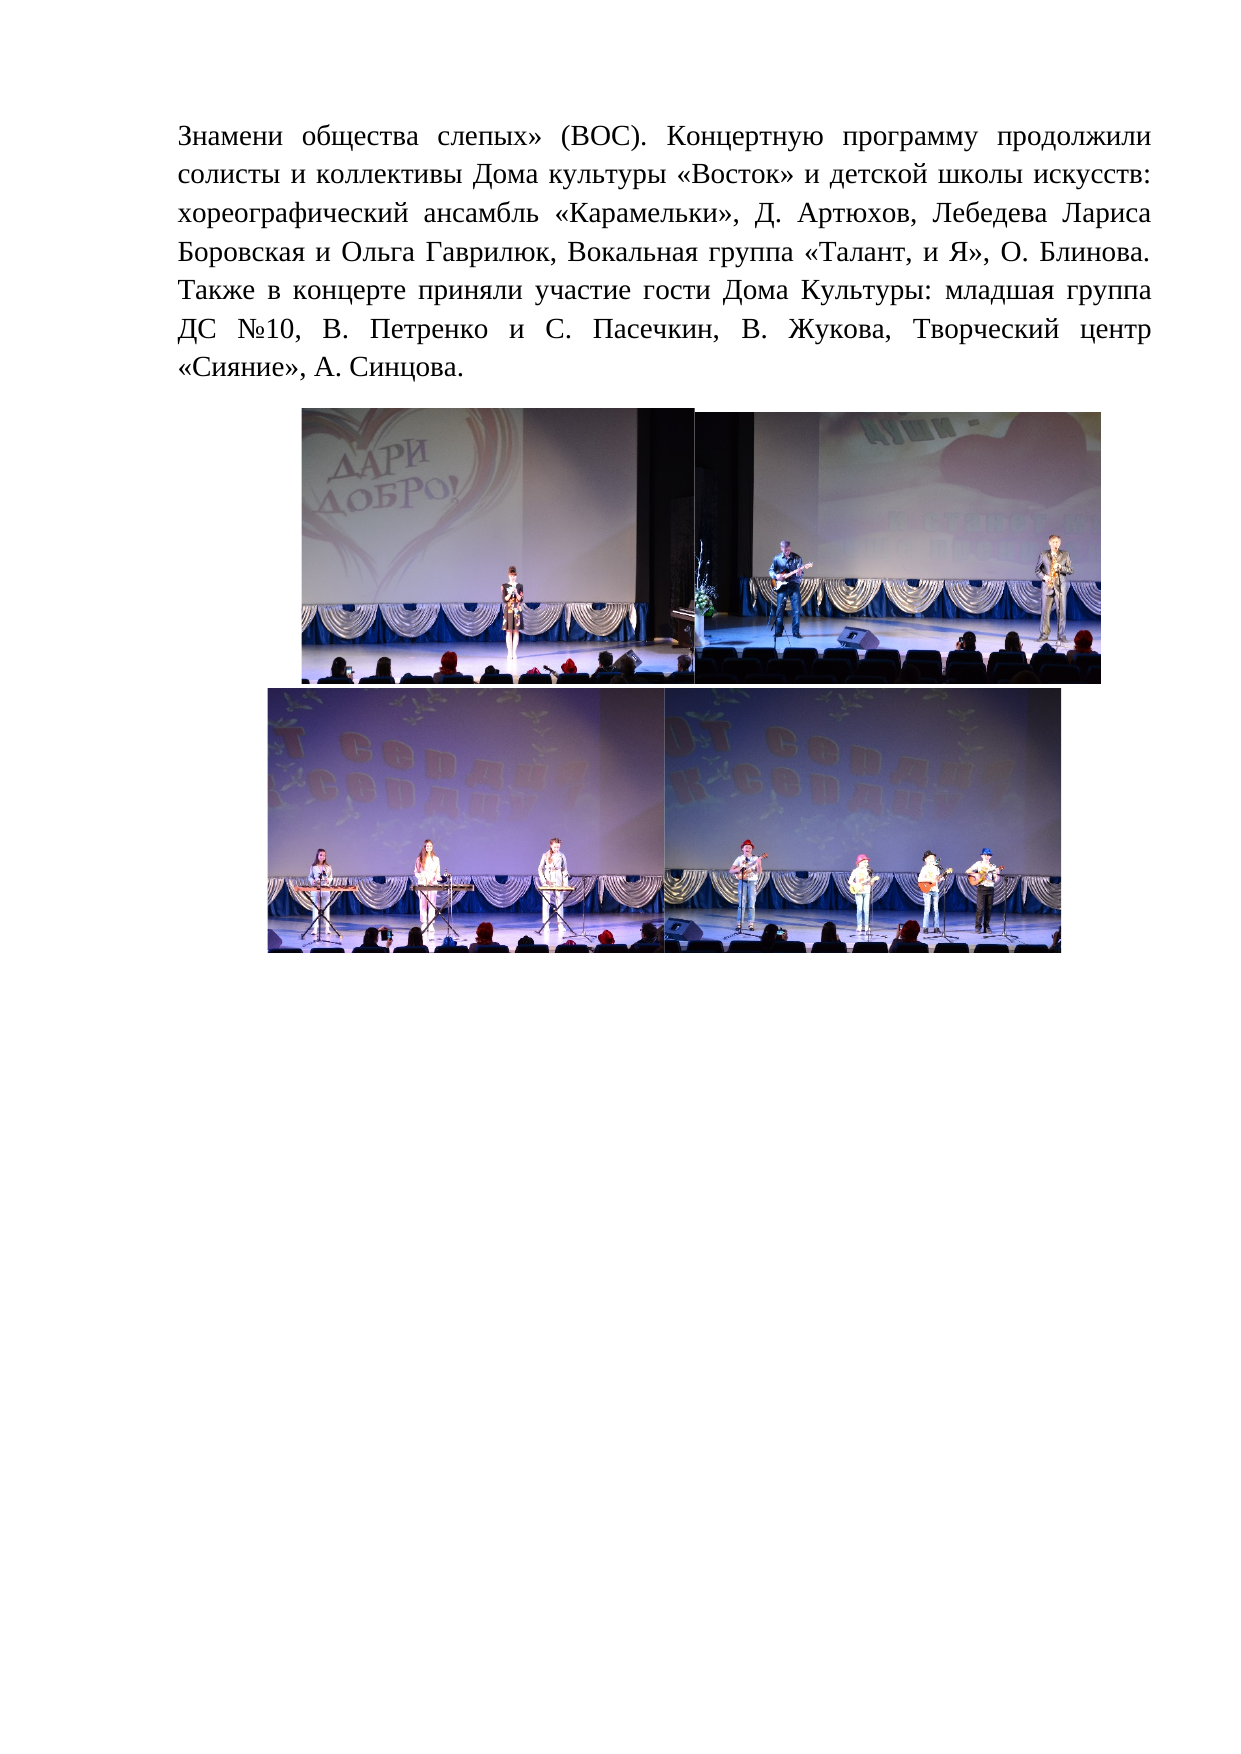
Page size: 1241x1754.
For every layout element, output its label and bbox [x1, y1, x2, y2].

picture [301, 408, 1101, 684]
picture [267, 688, 1062, 953]
text [177, 118, 1152, 383]
